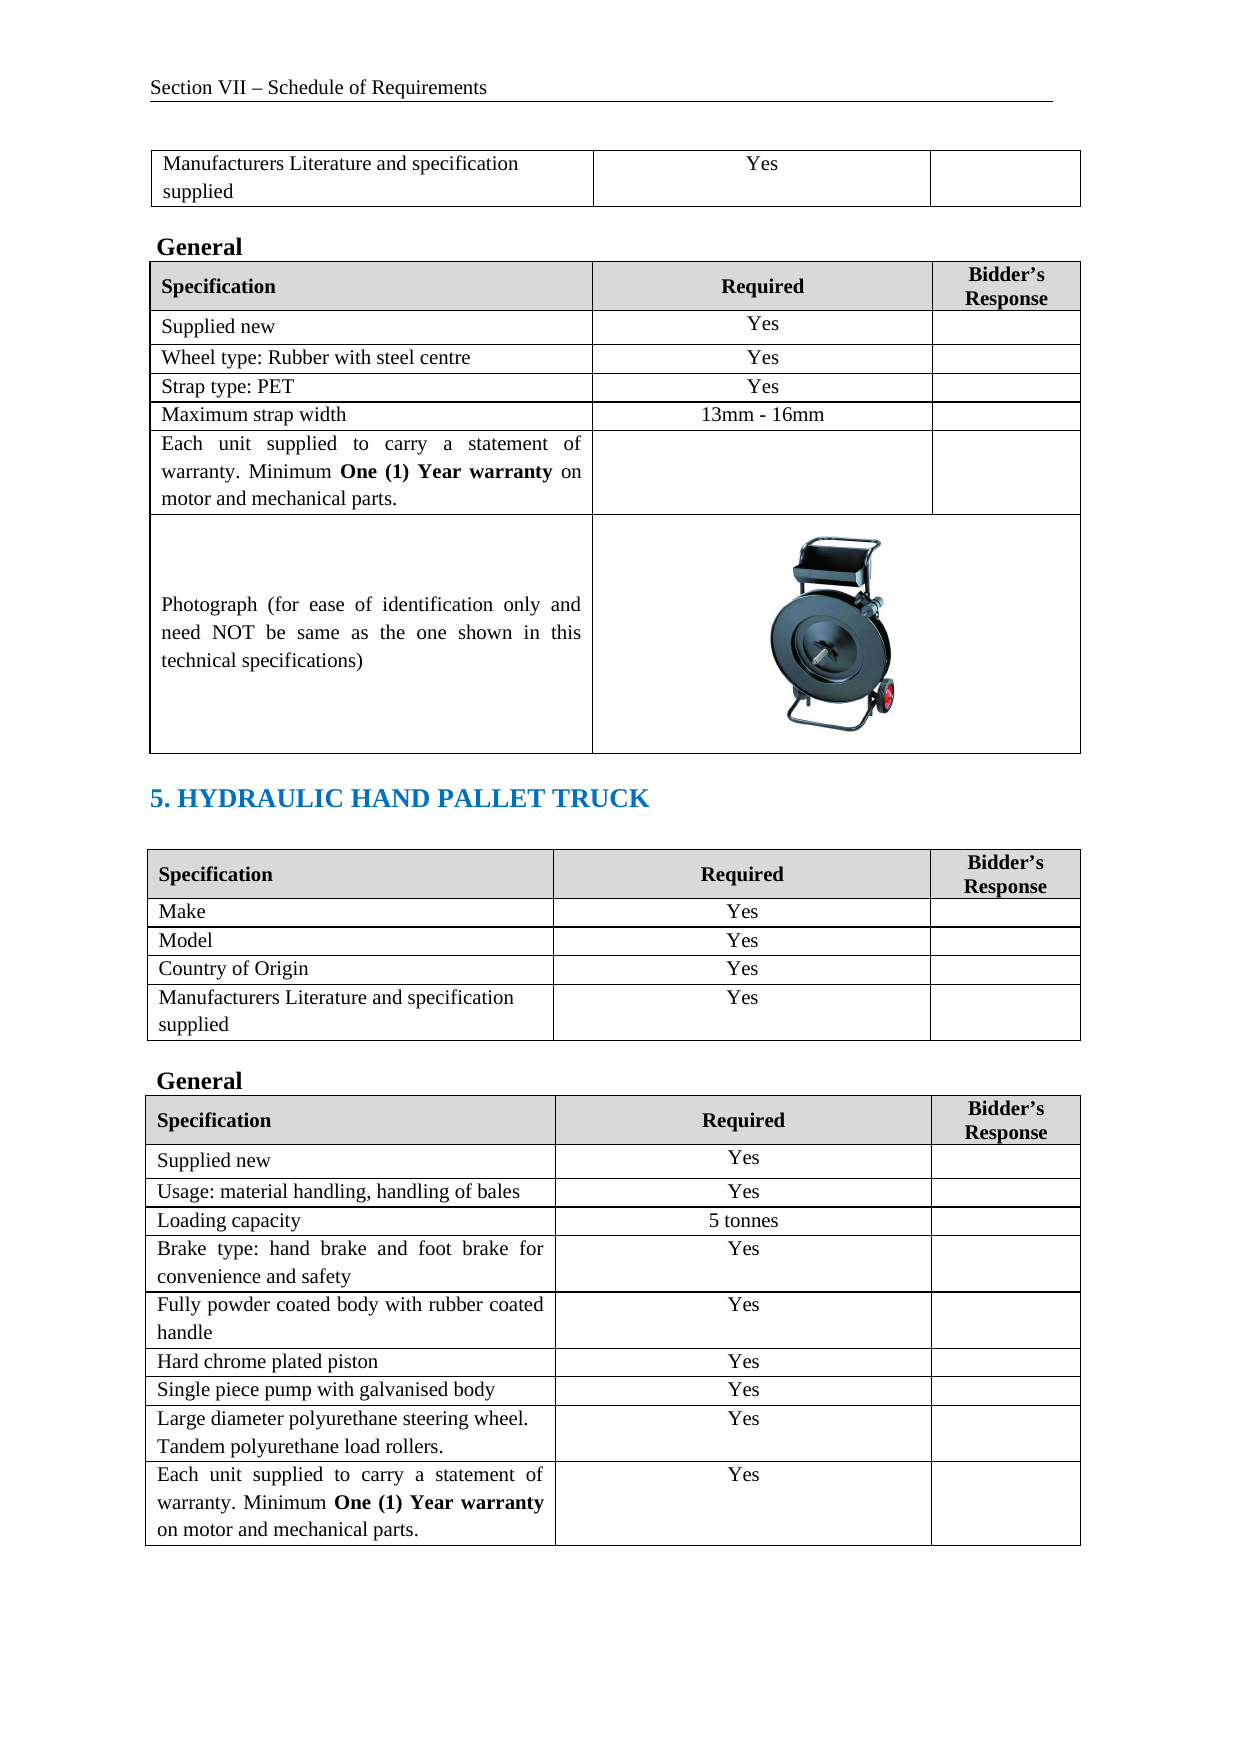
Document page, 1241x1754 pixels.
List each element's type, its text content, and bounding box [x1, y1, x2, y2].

table_cell [931, 985, 1080, 1040]
table_cell Each unit supplied to carry a statement of warranty. Minimum One (1) Year warranty on motor and mechanical parts. [146, 1462, 555, 1545]
table_cell Yes [593, 374, 932, 401]
table_cell [932, 1179, 1080, 1206]
table_cell [932, 1406, 1080, 1461]
table_cell Strap type: PET [151, 374, 592, 401]
table_header Bidder’s Response [933, 262, 1080, 310]
table_cell [932, 1462, 1080, 1545]
table_header Specification [148, 850, 553, 898]
table_cell Hard chrome plated piston [146, 1349, 555, 1376]
table_cell Single piece pump with galvanised body [146, 1377, 555, 1405]
table_cell Wheel type: Rubber with steel centre [151, 345, 592, 373]
table_cell Yes [593, 345, 932, 373]
table_cell Loading capacity [146, 1208, 555, 1235]
table_cell [931, 151, 1080, 206]
table_cell Maximum strap width [151, 403, 592, 430]
table_cell Yes [556, 1406, 931, 1461]
table_cell [933, 431, 1080, 514]
picture [765, 515, 908, 750]
table_cell Yes [594, 151, 930, 206]
table_cell 13mm - 16mm [593, 403, 932, 430]
table_header Bidder’s Response [932, 1096, 1080, 1144]
table_cell Photograph (for ease of identification only and need NOT be same as the one shown in this technical specifications) [151, 515, 592, 753]
table_cell [593, 515, 1080, 753]
table_cell Yes [556, 1349, 931, 1376]
table_cell Yes [556, 1236, 931, 1291]
table_header Specification [151, 262, 592, 310]
table_cell Supplied new [151, 311, 592, 344]
table_cell Large diameter polyurethane steering wheel. Tandem polyurethane load rollers. [146, 1406, 555, 1461]
table_cell Manufacturers Literature and specification supplied [152, 151, 593, 206]
table_header Bidder’s Response [931, 850, 1080, 898]
table_cell Yes [593, 311, 932, 344]
table_cell Yes [554, 899, 930, 926]
table_cell Supplied new [146, 1145, 555, 1178]
text 5. HYDRAULIC HAND PALLET TRUCK [150, 782, 1053, 814]
table_cell Model [148, 928, 553, 955]
table_cell Country of Origin [148, 956, 553, 984]
table_cell [932, 1349, 1080, 1376]
table_header Required [554, 850, 930, 898]
table_header Required [556, 1096, 931, 1144]
table_cell [932, 1293, 1080, 1348]
table_header Specification [146, 1096, 555, 1144]
table_cell [932, 1377, 1080, 1405]
text General [150, 1066, 1053, 1095]
table_cell [933, 374, 1080, 401]
table_cell Yes [556, 1377, 931, 1405]
text General [150, 232, 1053, 261]
table_cell Yes [554, 985, 930, 1040]
table_cell [931, 928, 1080, 955]
table_cell Yes [556, 1145, 931, 1178]
table_cell Yes [556, 1462, 931, 1545]
table_cell Brake type: hand brake and foot brake for convenience and safety [146, 1236, 555, 1291]
table_cell 5 tonnes [556, 1208, 931, 1235]
table_cell Yes [554, 956, 930, 984]
table_cell [932, 1208, 1080, 1235]
table_cell [932, 1236, 1080, 1291]
table_cell Make [148, 899, 553, 926]
table_cell Yes [554, 928, 930, 955]
table_cell [933, 403, 1080, 430]
table_cell [931, 899, 1080, 926]
table_cell Fully powder coated body with rubber coated handle [146, 1293, 555, 1348]
table_cell [593, 431, 932, 514]
table_cell [932, 1145, 1080, 1178]
table_header Required [593, 262, 932, 310]
table_cell Yes [556, 1293, 931, 1348]
table_cell Each unit supplied to carry a statement of warranty. Minimum One (1) Year warranty on motor and mechanical parts. [151, 431, 592, 514]
table_cell Yes [556, 1179, 931, 1206]
table_cell [933, 311, 1080, 344]
table_cell Usage: material handling, handling of bales [146, 1179, 555, 1206]
table_cell [931, 956, 1080, 984]
table_cell [933, 345, 1080, 373]
table_cell Manufacturers Literature and specification supplied [148, 985, 553, 1040]
